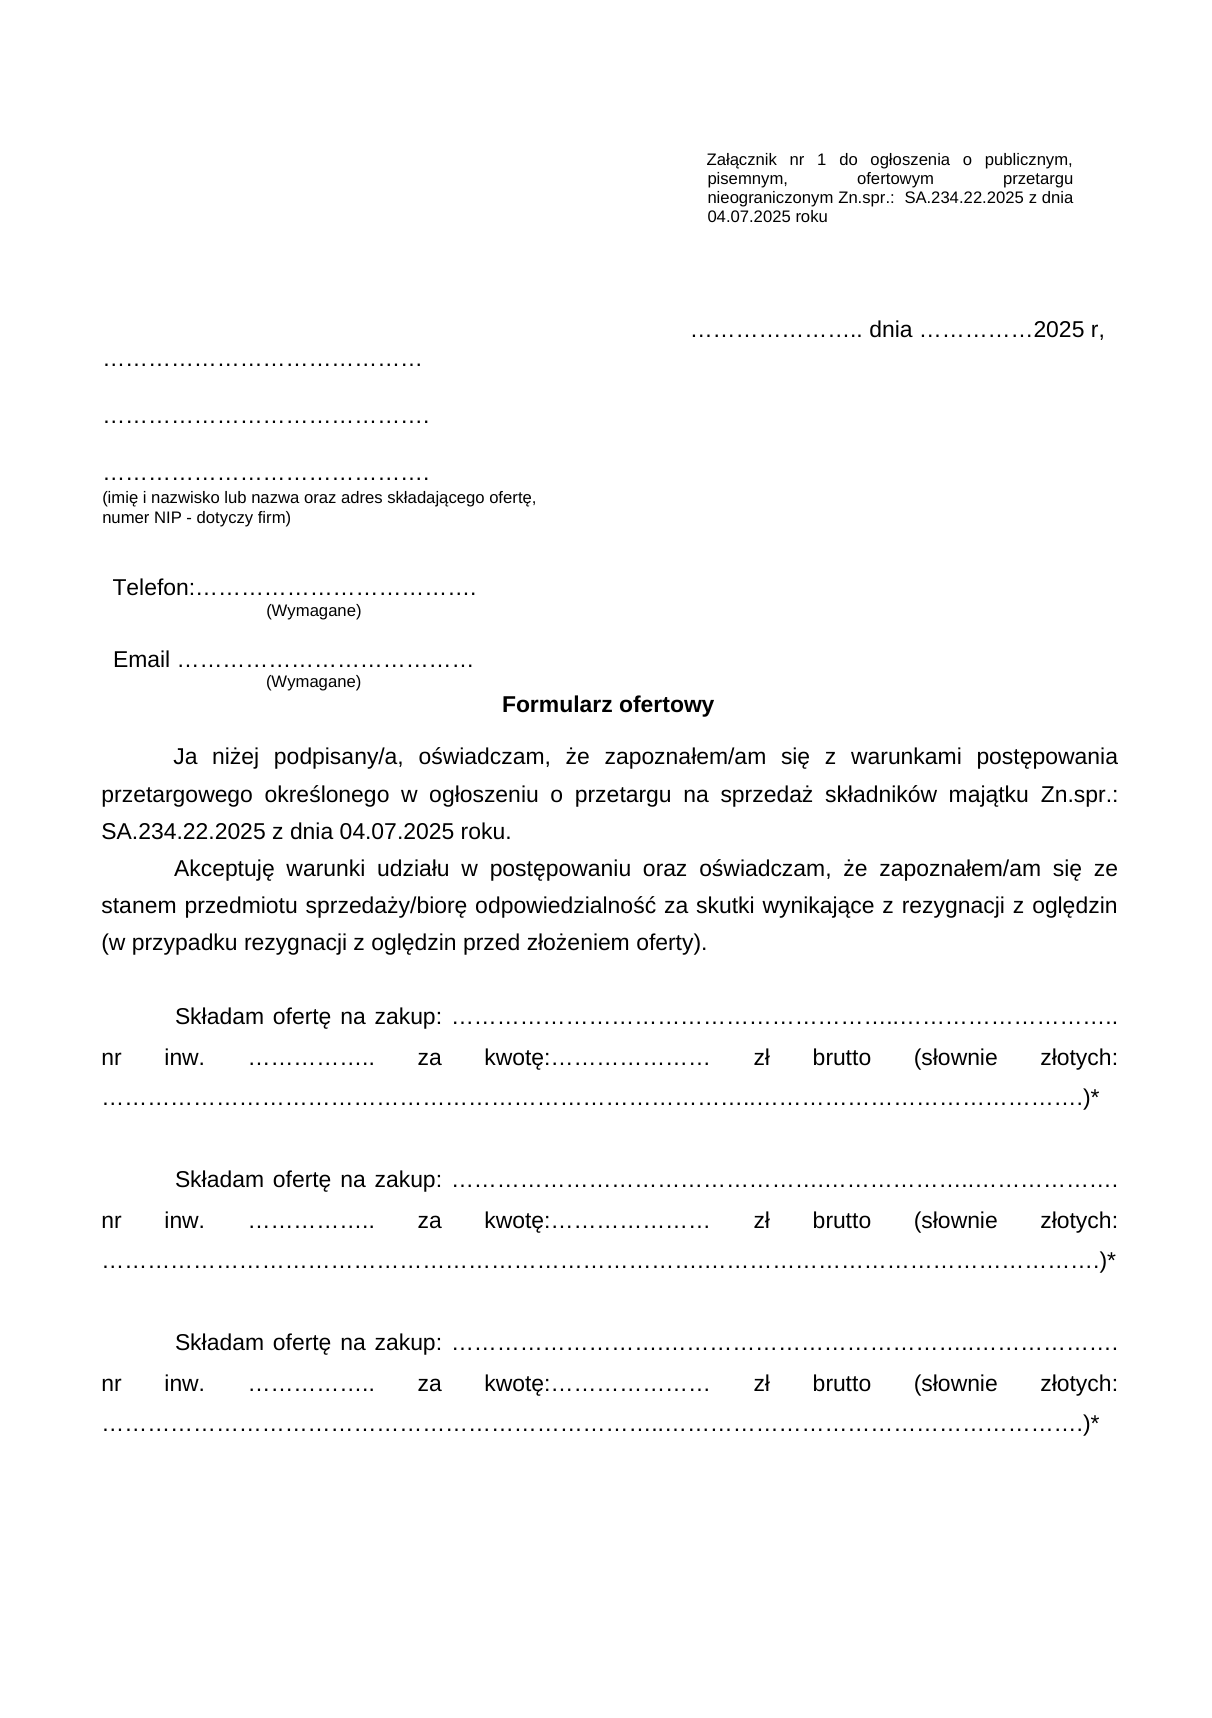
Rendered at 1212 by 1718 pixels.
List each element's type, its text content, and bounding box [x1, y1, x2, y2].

text Składam ofertę na zakup: ……………………….…………………………………..………………. nr inw. …………….. za kwotę:………………… zł brutto (słownie złotych: ………………………………………………………………..……………………………………………….)* [101, 1329, 1118, 1437]
text …………………………………… [102, 344, 1118, 371]
text Email ………………………………… [112, 646, 1118, 672]
text Składam ofertę na zakup: ………………………………………….………………..………………. nr inw. …………….. za kwotę:………………… zł brutto (słownie złotych: …………………………………………………………………….…………………………………………….)* [101, 1166, 1118, 1274]
text ……………………………………. [102, 402, 1118, 429]
text Załącznik nr 1 do ogłoszenia o publicznym, pisemnym, ofertowym przetargu nieograniczonym Zn.spr.: SA.234.22.2025 z dnia 04.07.2025 roku [706, 150, 1073, 226]
text ………………….. dnia ……………2025 r, [549, 316, 1105, 342]
text ……………………………………. [102, 459, 1118, 486]
text (Wymagane) [112, 672, 1118, 691]
text Składam ofertę na zakup: …………………………………………………..……………………….. nr inw. …………….. za kwotę:………………… zł brutto (słownie złotych: …………………………………………………………………………..…………………………………….)* [101, 1003, 1118, 1111]
text (imię i nazwisko lub nazwa oraz adres składającego ofertę, [102, 488, 719, 507]
text Akceptuję warunki udziału w postępowaniu oraz oświadczam, że zapoznałem/am się ze stanem przedmiotu sprzedaży/biorę odpowiedzialność za skutki wynikające z rezygnacji z oględzin (w przypadku rezygnacji z oględzin przed złożeniem oferty). [101, 855, 1118, 955]
text (Wymagane) [112, 600, 1118, 619]
text Ja niżej podpisany/a, oświadczam, że zapoznałem/am się z warunkami postępowania przetargowego określonego w ogłoszeniu o przetargu na sprzedaż składników majątku Zn.spr.: SA.234.22.2025 z dnia 04.07.2025 roku. [101, 743, 1118, 844]
text Telefon:………………………………. [112, 574, 1118, 600]
text numer NIP - dotyczy firm) [102, 508, 719, 527]
text Formularz ofertowy [102, 691, 1114, 718]
